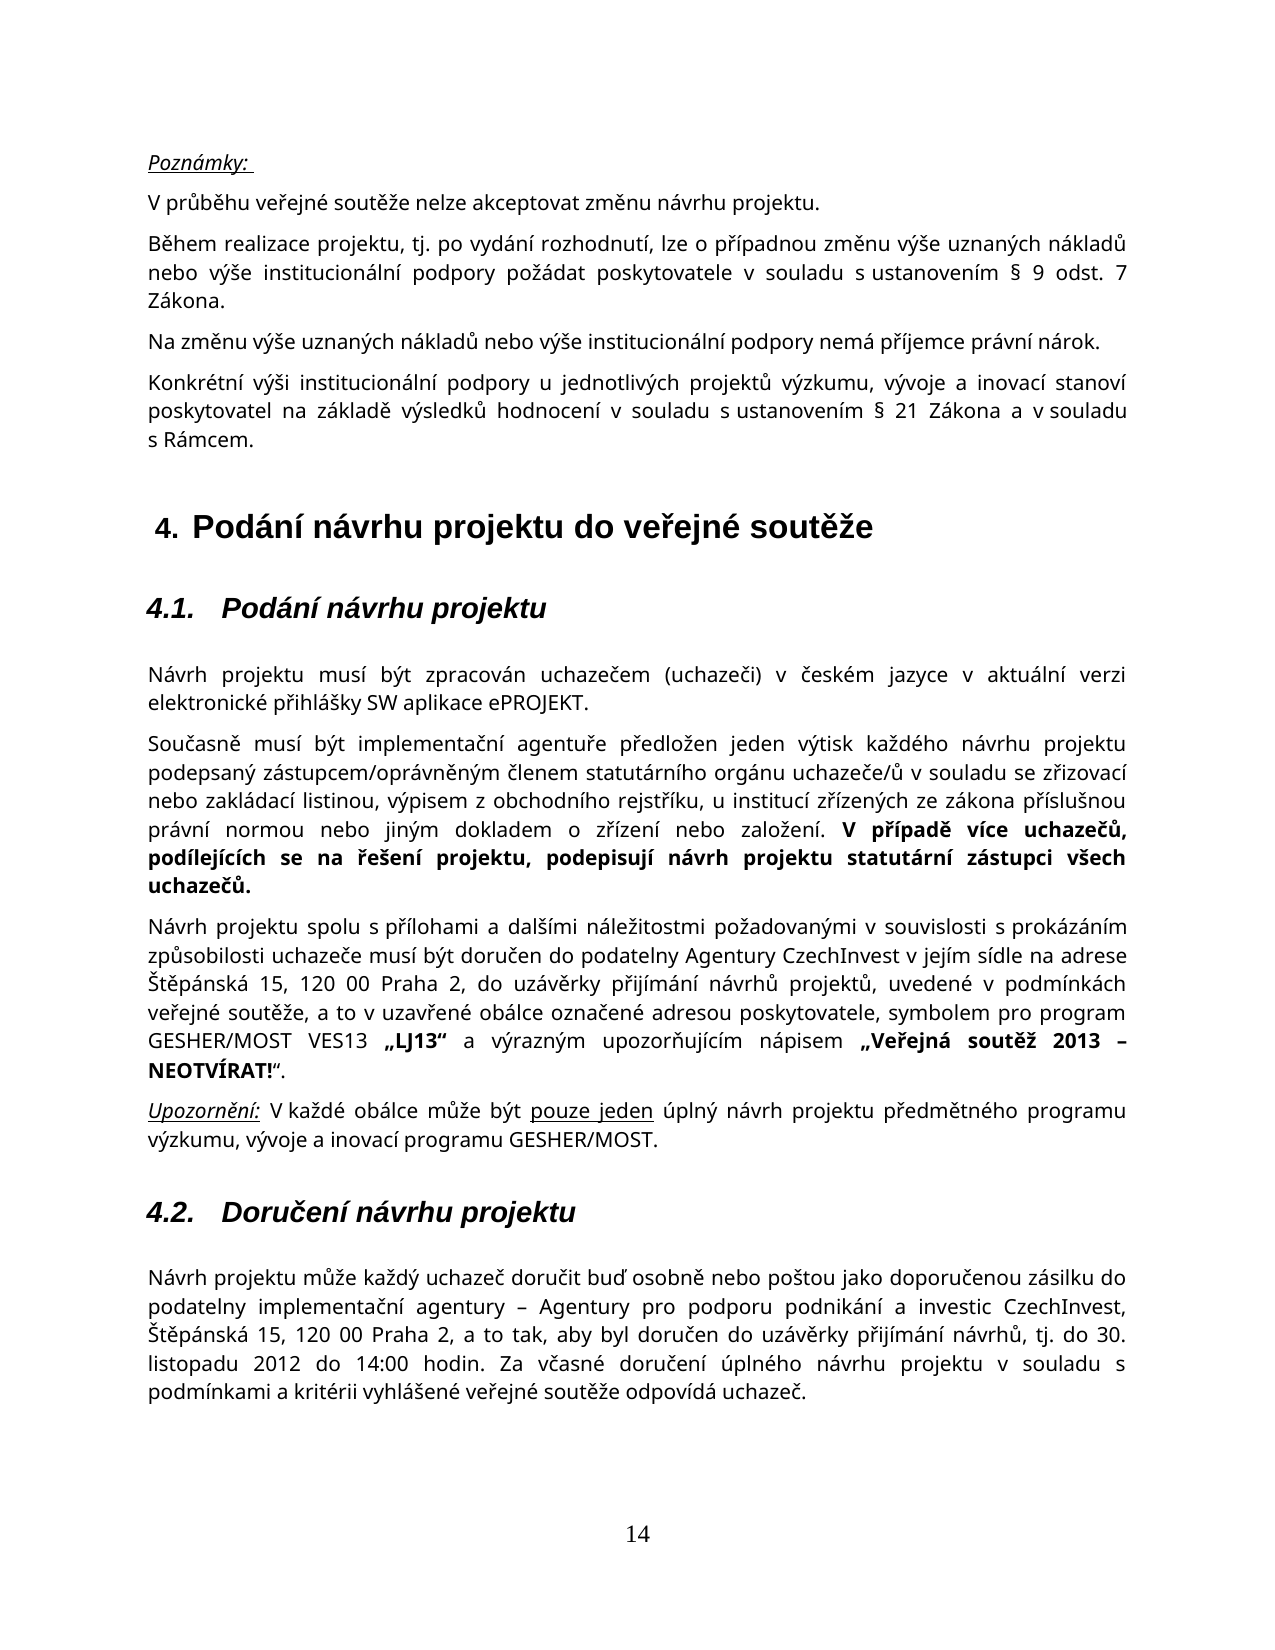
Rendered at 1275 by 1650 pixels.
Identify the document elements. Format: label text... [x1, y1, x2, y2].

text Návrh projektu spolu s přílohami a dalšími náležitostmi požadovanými v souvislosti s prokázáním způsobilosti uchazeče musí být doručen do podatelny Agentury CzechInvest v jejím sídle na adrese Štěpánská 15, 120 00 Praha 2, do uzávěrky přijímání návrhů projektů, uvedené v podmínkách veřejné soutěže, a to v uzavřené obálce označené adresou poskytovatele, symbolem pro program GESHER/MOST VES13 „LJ13“ a výrazným upozorňujícím nápisem „Veřejná soutěž 2013 – NEOTVÍRAT!“. [148, 912, 1127, 1084]
subtitle Podání návrhu projektu [146, 591, 1127, 625]
subtitle Doručení návrhu projektu [146, 1195, 1127, 1228]
text Na změnu výše uznaných nákladů nebo výše institucionální podpory nemá příjemce právní nárok. [148, 327, 1127, 356]
text Upozornění: V každé obálce může být pouze jeden úplný návrh projektu předmětného programu výzkumu, vývoje a inovací programu GESHER/MOST. [148, 1097, 1127, 1153]
text Poznámky: [148, 148, 1127, 176]
text V průběhu veřejné soutěže nelze akceptovat změnu návrhu projektu. [148, 188, 1127, 217]
text Návrh projektu může každý uchazeč doručit buď osobně nebo poštou jako doporučenou zásilku do podatelny implementační agentury – Agentury pro podporu podnikání a investic CzechInvest, Štěpánská 15, 120 00 Praha 2, a to tak, aby byl doručen do uzávěrky přijímání návrhů, tj. do 30. listopadu 2012 do 14:00 hodin. Za včasné doručení úplného návrhu projektu v souladu s podmínkami a kritérii vyhlášené veřejné soutěže odpovídá uchazeč. [148, 1263, 1127, 1406]
text Současně musí být implementační agentuře předložen jeden výtisk každého návrhu projektu podepsaný zástupcem/oprávněným členem statutárního orgánu uchazeče/ů v souladu se zřizovací nebo zakládací listinou, výpisem z obchodního rejstříku, u institucí zřízených ze zákona příslušnou právní normou nebo jiným dokladem o zřízení nebo založení. V případě více uchazečů, podílejících se na řešení projektu, podepisují návrh projektu statutární zástupci všech uchazečů. [148, 729, 1127, 900]
text Návrh projektu musí být zpracován uchazečem (uchazeči) v českém jazyce v aktuální verzi elektronické přihlášky SW aplikace ePROJEKT. [148, 660, 1127, 717]
text Během realizace projektu, tj. po vydání rozhodnutí, lze o případnou změnu výše uznaných nákladů nebo výše institucionální podpory požádat poskytovatele v souladu s ustanovením § 9 odst. 7 Zákona. [148, 229, 1127, 315]
subtitle Podání návrhu projektu do veřejné soutěže [154, 507, 1127, 545]
text Konkrétní výši institucionální podpory u jednotlivých projektů výzkumu, vývoje a inovací stanoví poskytovatel na základě výsledků hodnocení v souladu s ustanovením § 21 Zákona a v souladu s Rámcem. [148, 368, 1127, 453]
